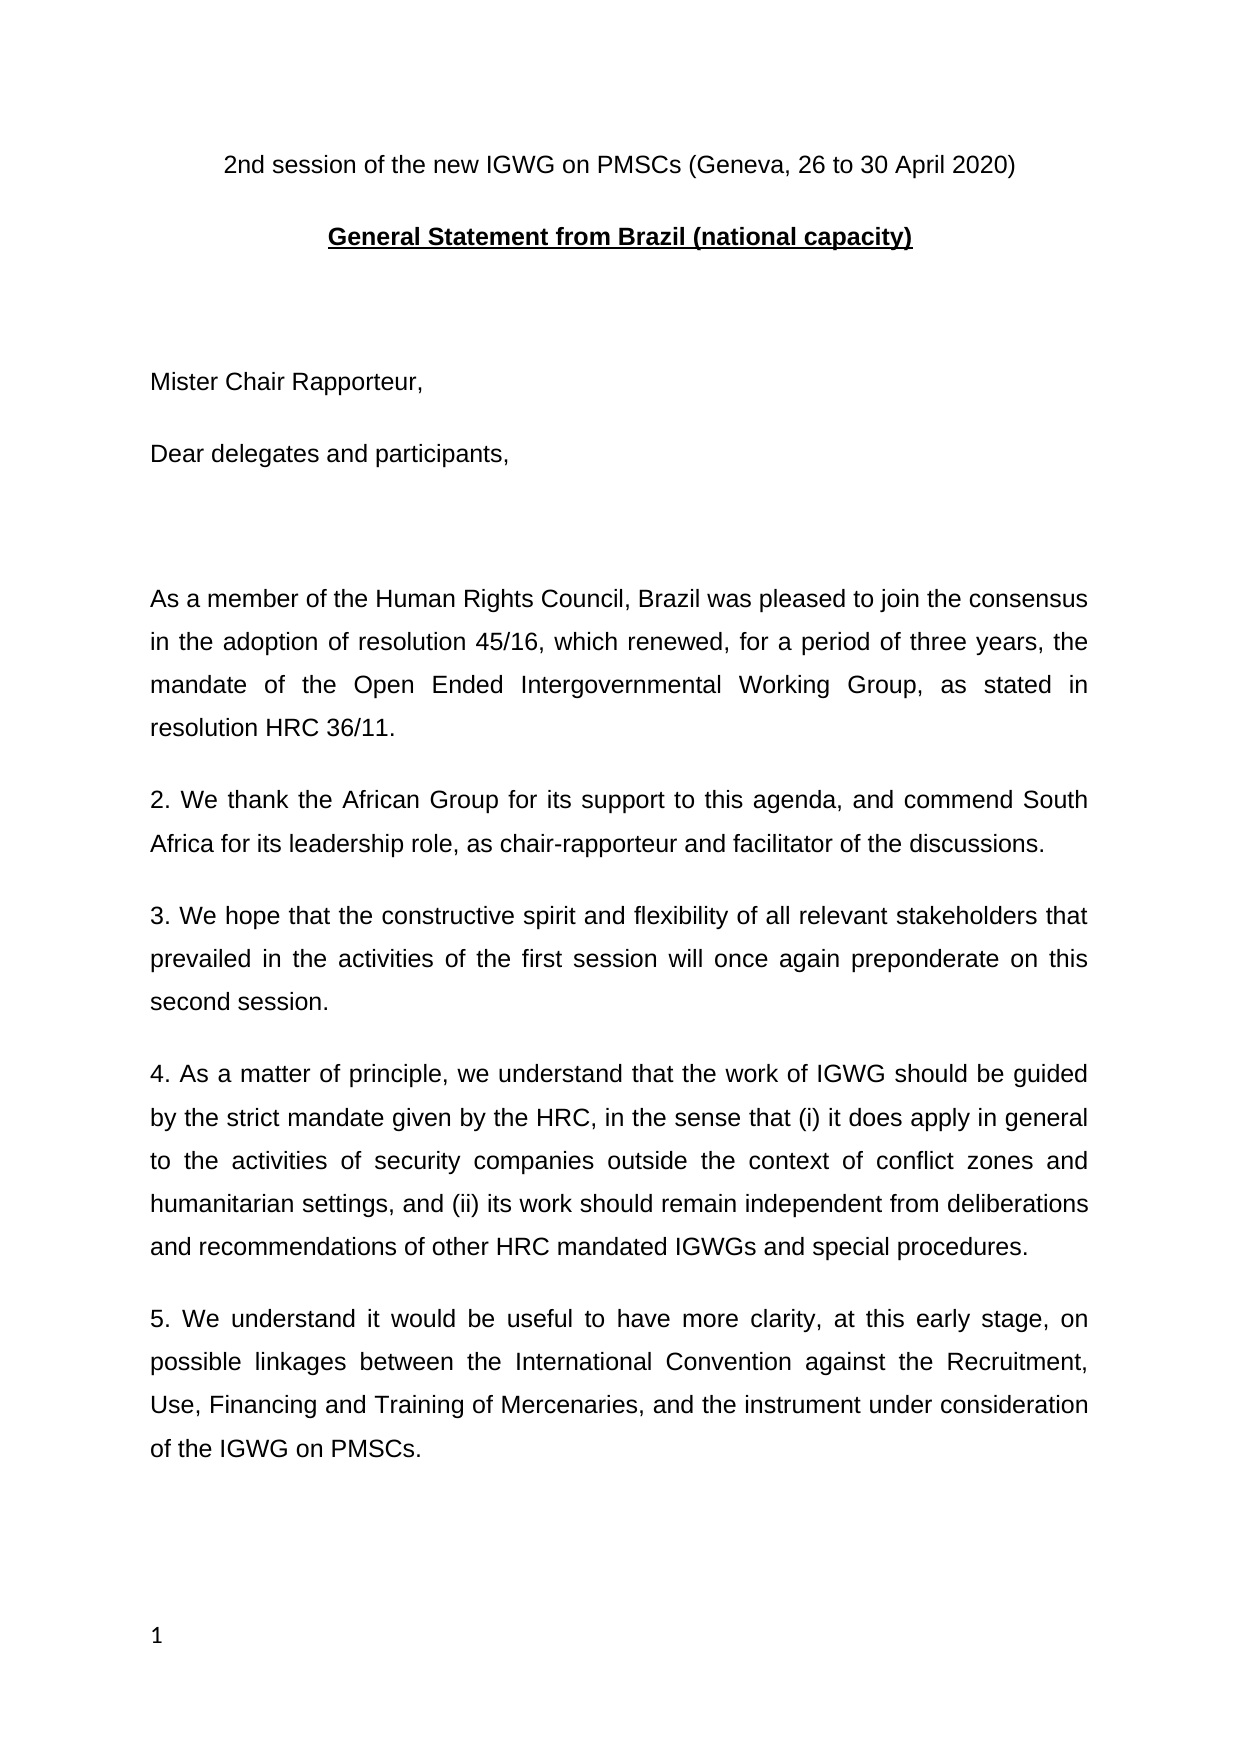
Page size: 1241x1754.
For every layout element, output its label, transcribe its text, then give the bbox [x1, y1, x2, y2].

text 3. We hope that the constructive spirit and flexibility of all relevant stakeholders that prevailed in the activities of the first session will once again preponderate on this second session. [150, 901, 1090, 1016]
text Dear delegates and participants, [150, 439, 1090, 468]
text 2nd session of the new IGWG on PMSCs (Geneva, 26 to 30 April 2020) [150, 150, 1090, 179]
text As a member of the Human Rights Council, Brazil was pleased to join the consensus in the adoption of resolution 45/16, which renewed, for a period of three years, the mandate of the Open Ended Intergovernmental Working Group, as stated in resolution HRC 36/11. [150, 584, 1090, 742]
text General Statement from Brazil (national capacity) [150, 222, 1090, 251]
text 2. We thank the African Group for its support to this agenda, and commend South Africa for its leadership role, as chair-rapporteur and facilitator of the discussions. [150, 785, 1090, 857]
text 4. As a matter of principle, we understand that the work of IGWG should be guided by the strict mandate given by the HRC, in the sense that (i) it does apply in general to the activities of security companies outside the context of conflict zones and humanitarian settings, and (ii) its work should remain independent from deliberations and recommendations of other HRC mandated IGWGs and special procedures. [150, 1059, 1090, 1261]
text 5. We understand it would be useful to have more clarity, at this early stage, on possible linkages between the International Convention against the Recruitment, Use, Financing and Training of Mercenaries, and the instrument under consideration of the IGWG on PMSCs. [150, 1304, 1090, 1462]
text Mister Chair Rapporteur, [150, 367, 1090, 396]
